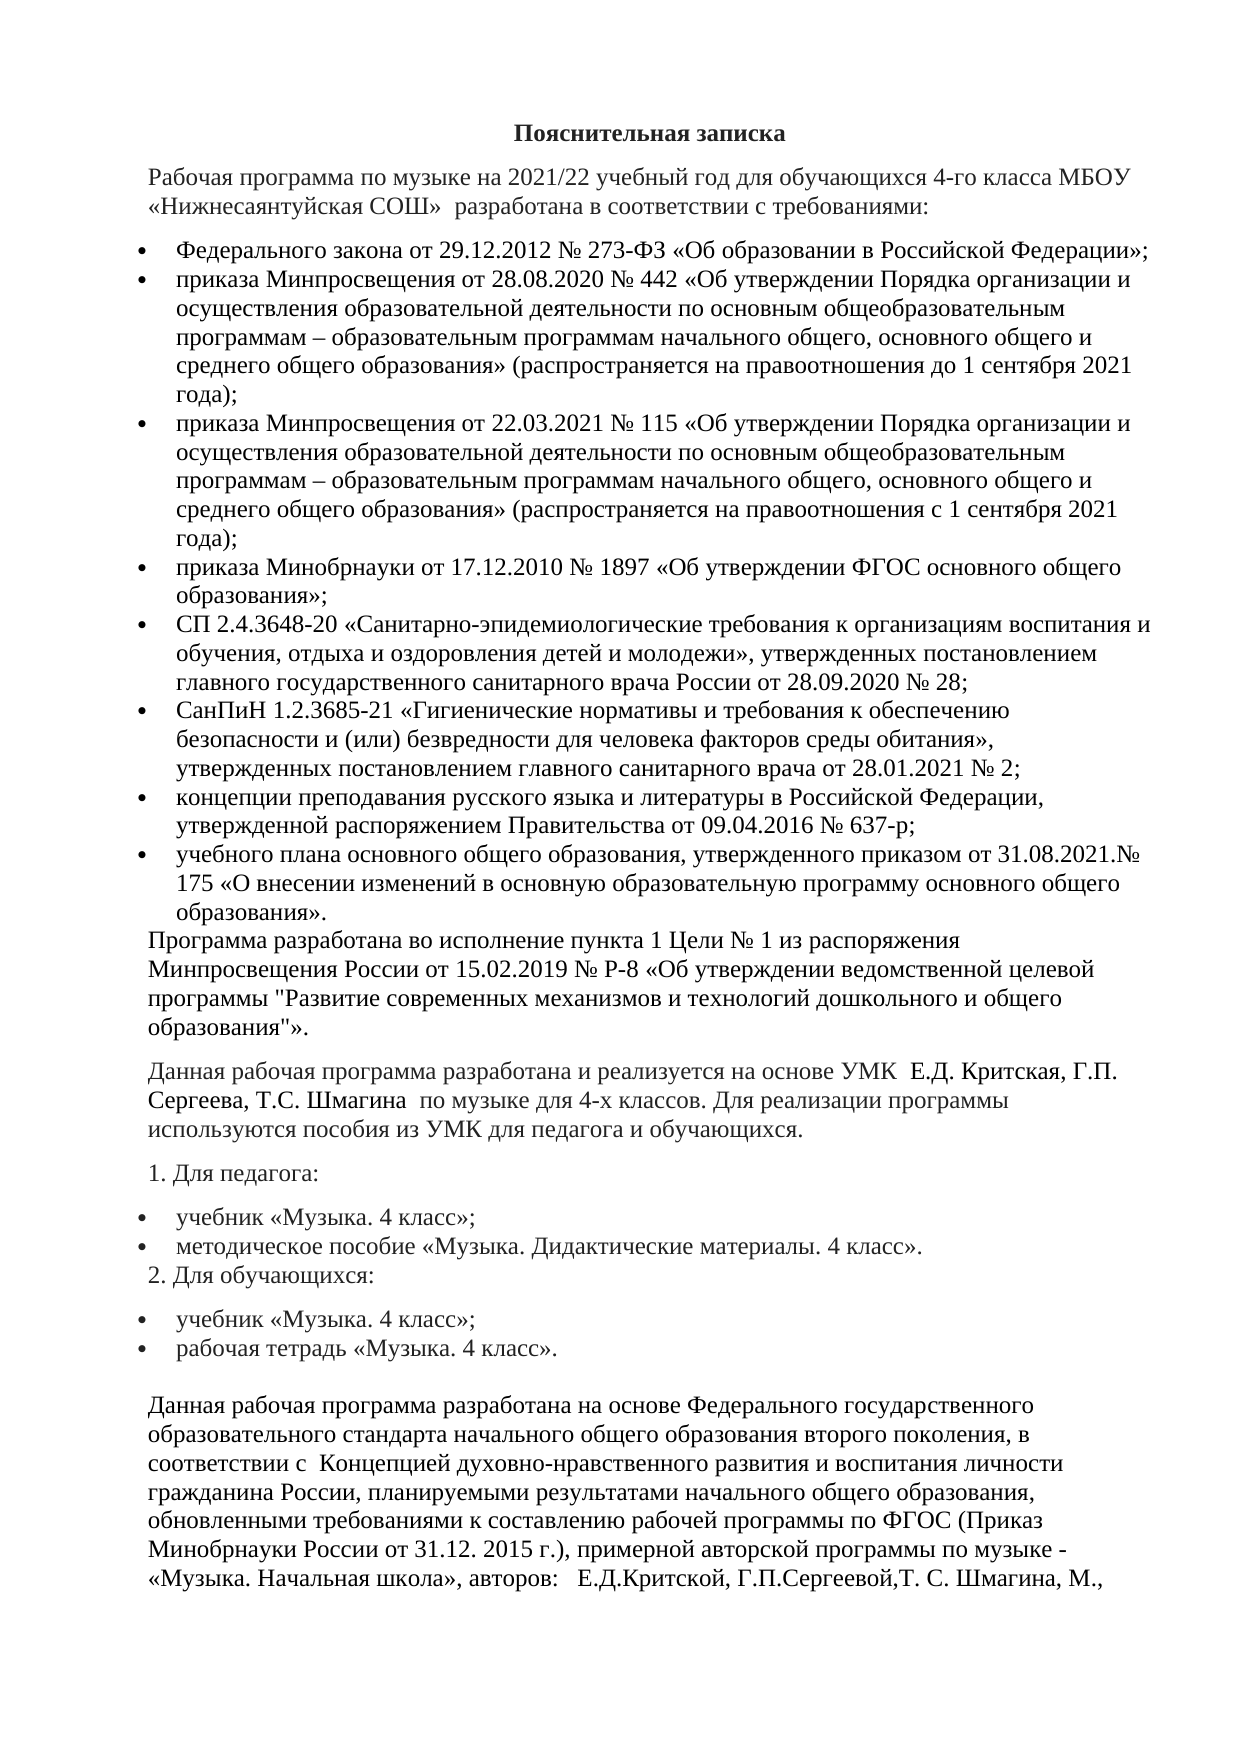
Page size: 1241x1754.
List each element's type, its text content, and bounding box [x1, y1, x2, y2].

list Федерального закона от 29.12.2012 № 273-ФЗ «Об образовании в Российской Федерации»; [138, 236, 1152, 264]
text Пояснительная записка [148, 118, 1152, 147]
list учебник «Музыка. 4 класс»; [138, 1304, 1152, 1333]
list СанПиН 1.2.3685-21 «Гигиенические нормативы и требования к обеспечению безопасности и (или) безвредности для человека факторов среды обитания», утвержденных постановлением главного санитарного врача от 28.01.2021 № 2; [138, 696, 1152, 782]
text Программа разработана во исполнение пункта 1 Цели № 1 из распоряжения Минпросвещения России от 15.02.2019 № Р-8 «Об утверждении ведомственной целевой программы "Развитие современных механизмов и технологий дошкольного и общего образования"». [148, 926, 1152, 1041]
list концепции преподавания русского языка и литературы в Российской Федерации, утвержденной распоряжением Правительства от 09.04.2016 № 637-р; [138, 782, 1152, 839]
list приказа Минпросвещения от 28.08.2020 № 442 «Об утверждении Порядка организации и осуществления образовательной деятельности по основным общеобразовательным программам – образовательным программам начального общего, основного общего и среднего общего образования» (распространяется на правоотношения до 1 сентября 2021 года); [138, 264, 1152, 408]
list приказа Минобрнауки от 17.12.2010 № 1897 «Об утверждении ФГОС основного общего образования»; [138, 552, 1152, 609]
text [148, 1391, 1152, 1592]
list СП 2.4.3648-20 «Санитарно-эпидемиологические требования к организациям воспитания и обучения, отдыха и оздоровления детей и молодежи», утвержденных постановлением главного государственного санитарного врача России от 28.09.2020 № 28; [138, 609, 1152, 696]
text Данная рабочая программа разработана и реализуется на основе УМК Е.Д. Критская, Г.П. Сергеева, Т.С. Шмагина по музыке для 4-х классов. Для реализации программы используются пособия из УМК для педагога и обучающихся. [148, 1056, 1152, 1142]
text 1. Для педагога: [148, 1158, 1152, 1187]
list рабочая тетрадь «Музыка. 4 класс». [138, 1333, 1152, 1362]
list методическое пособие «Музыка. Дидактические материалы. 4 класс». [138, 1231, 1152, 1260]
list учебного плана основного общего образования, утвержденного приказом от 31.08.2021.№ 175 «О внесении изменений в основную образовательную программу основного общего образования». [138, 839, 1152, 926]
text Рабочая программа по музыке на 2021/22 учебный год для обучающихся 4-го класса МБОУ «Нижнесаянтуйская СОШ» разработана в соответствии с требованиями: [148, 162, 1152, 220]
text 2. Для обучающихся: [148, 1260, 1152, 1289]
list приказа Минпросвещения от 22.03.2021 № 115 «Об утверждении Порядка организации и осуществления образовательной деятельности по основным общеобразовательным программам – образовательным программам начального общего, основного общего и среднего общего образования» (распространяется на правоотношения с 1 сентября 2021 года); [138, 408, 1152, 552]
list учебник «Музыка. 4 класс»; [138, 1202, 1152, 1231]
